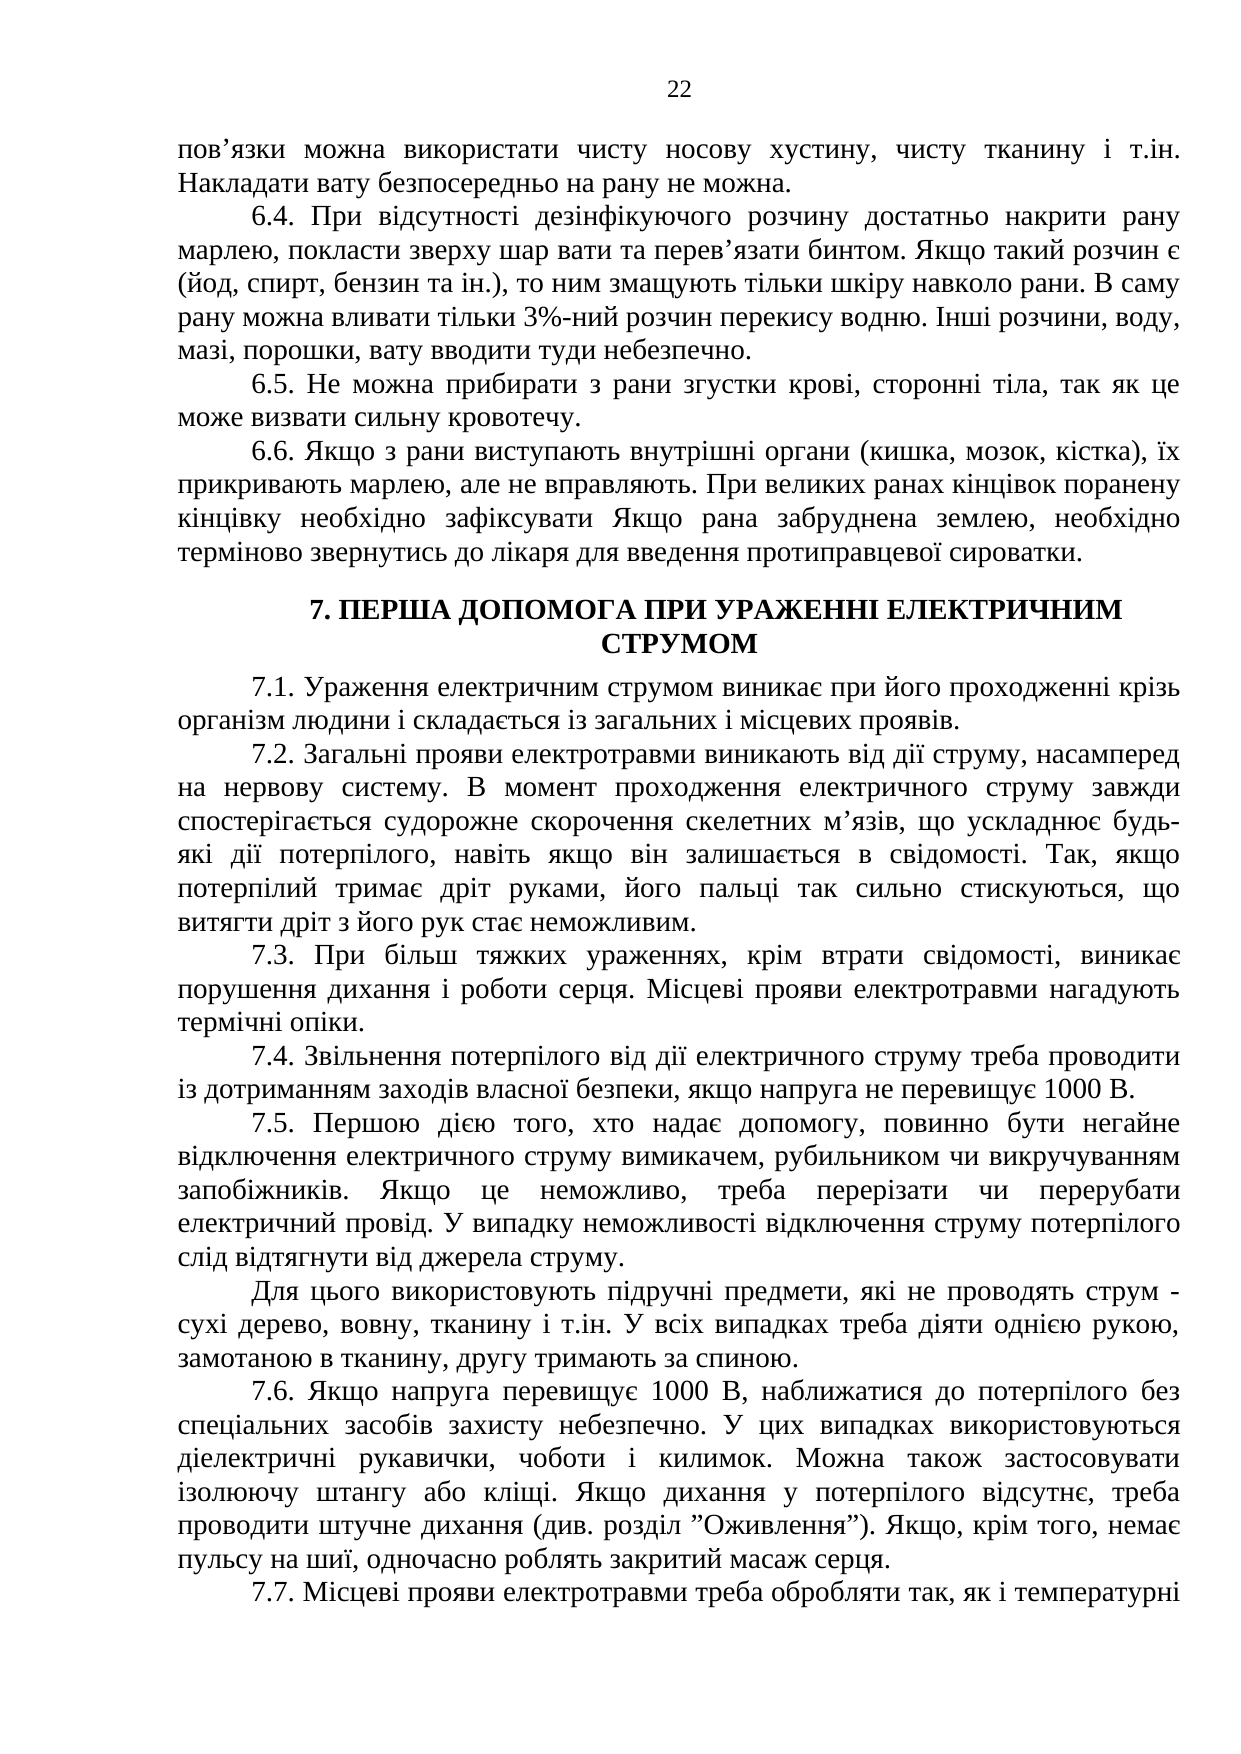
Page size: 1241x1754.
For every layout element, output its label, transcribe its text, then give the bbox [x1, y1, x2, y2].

text 6.4. При відсутності дезінфікуючого розчину достатньо накрити рану марлею, покласти зверху шар вати та перев’язати бинтом. Якщо такий розчин є (йод, спирт, бензин та ін.), то ним змащують тільки шкіру навколо рани. В саму рану можна вливати тільки 3%-ний розчин перекису водню. Інші розчини, воду, мазі, порошки, вату вводити туди небезпечно. [177, 198, 1181, 366]
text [177, 1574, 1181, 1608]
text 6.5. Не можна прибирати з рани згустки крові, сторонні тіла, так як це може визвати сильну кровотечу. [177, 366, 1181, 433]
text 7.5. Першою дією того, хто надає допомогу, повинно бути негайне відключення електричного струму вимикачем, рубильником чи викручуванням запобіжників. Якщо це неможливо, треба перерізати чи перерубати електричний провід. У випадку неможливості відключення струму потерпілого слід відтягнути від джерела струму. [177, 1105, 1181, 1273]
text 7.2. Загальні прояви електротравми виникають від дії струму, насамперед на нервову систему. В момент проходження електричного струму завжди спостерігається судорожне скорочення скелетних м’язів, що ускладнює будь-які дії потерпілого, навіть якщо він залишається в свідомості. Так, якщо потерпілий тримає дріт руками, його пальці так сильно стискуються, що витягти дріт з його рук стає неможливим. [177, 736, 1181, 937]
text 6.6. Якщо з рани виступають внутрішні органи (кишка, мозок, кістка), їх прикривають марлею, але не вправляють. При великих ранах кінцівок поранену кінцівку необхідно зафіксувати Якщо рана забруднена землею, необхідно терміново звернутись до лікаря для введення протиправцевої сироватки. [177, 433, 1181, 567]
text 7.3. При більш тяжких ураженнях, крім втрати свідомості, виникає порушення дихання і роботи серця. Місцеві прояви електротравми нагадують термічні опіки. [177, 937, 1181, 1038]
text 7.6. Якщо напруга перевищує 1000 В, наближатися до потерпілого без спеціальних засобів захисту небезпечно. У цих випадках використовуються діелектричні рукавички, чоботи і килимок. Можна також застосовувати ізолюючу штангу або кліщі. Якщо дихання у потерпілого відсутнє, треба проводити штучне дихання (див. розділ ”Оживлення”). Якщо, крім того, немає пульсу на шиї, одночасно роблять закритий масаж серця. [177, 1373, 1181, 1574]
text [177, 131, 1181, 198]
text 7.4. Звільнення потерпілого від дії електричного струму треба проводити із дотриманням заходів власної безпеки, якщо напруга не перевищує 1000 В. [177, 1038, 1181, 1105]
text 7.1. Ураження електричним струмом виникає при його проходженні крізь організм людини і складається із загальних і місцевих проявів. [177, 669, 1181, 736]
text Для цього використовують підручні предмети, які не проводять струм - сухі дерево, вовну, тканину і т.ін. У всіх випадках треба діяти однією рукою, замотаною в тканину, другу тримають за спиною. [177, 1273, 1181, 1373]
text 7. ПЕРША ДОПОМОГА ПРИ УРАЖЕННІ ЕЛЕКТРИЧНИМ СТРУМОМ [177, 592, 1181, 659]
